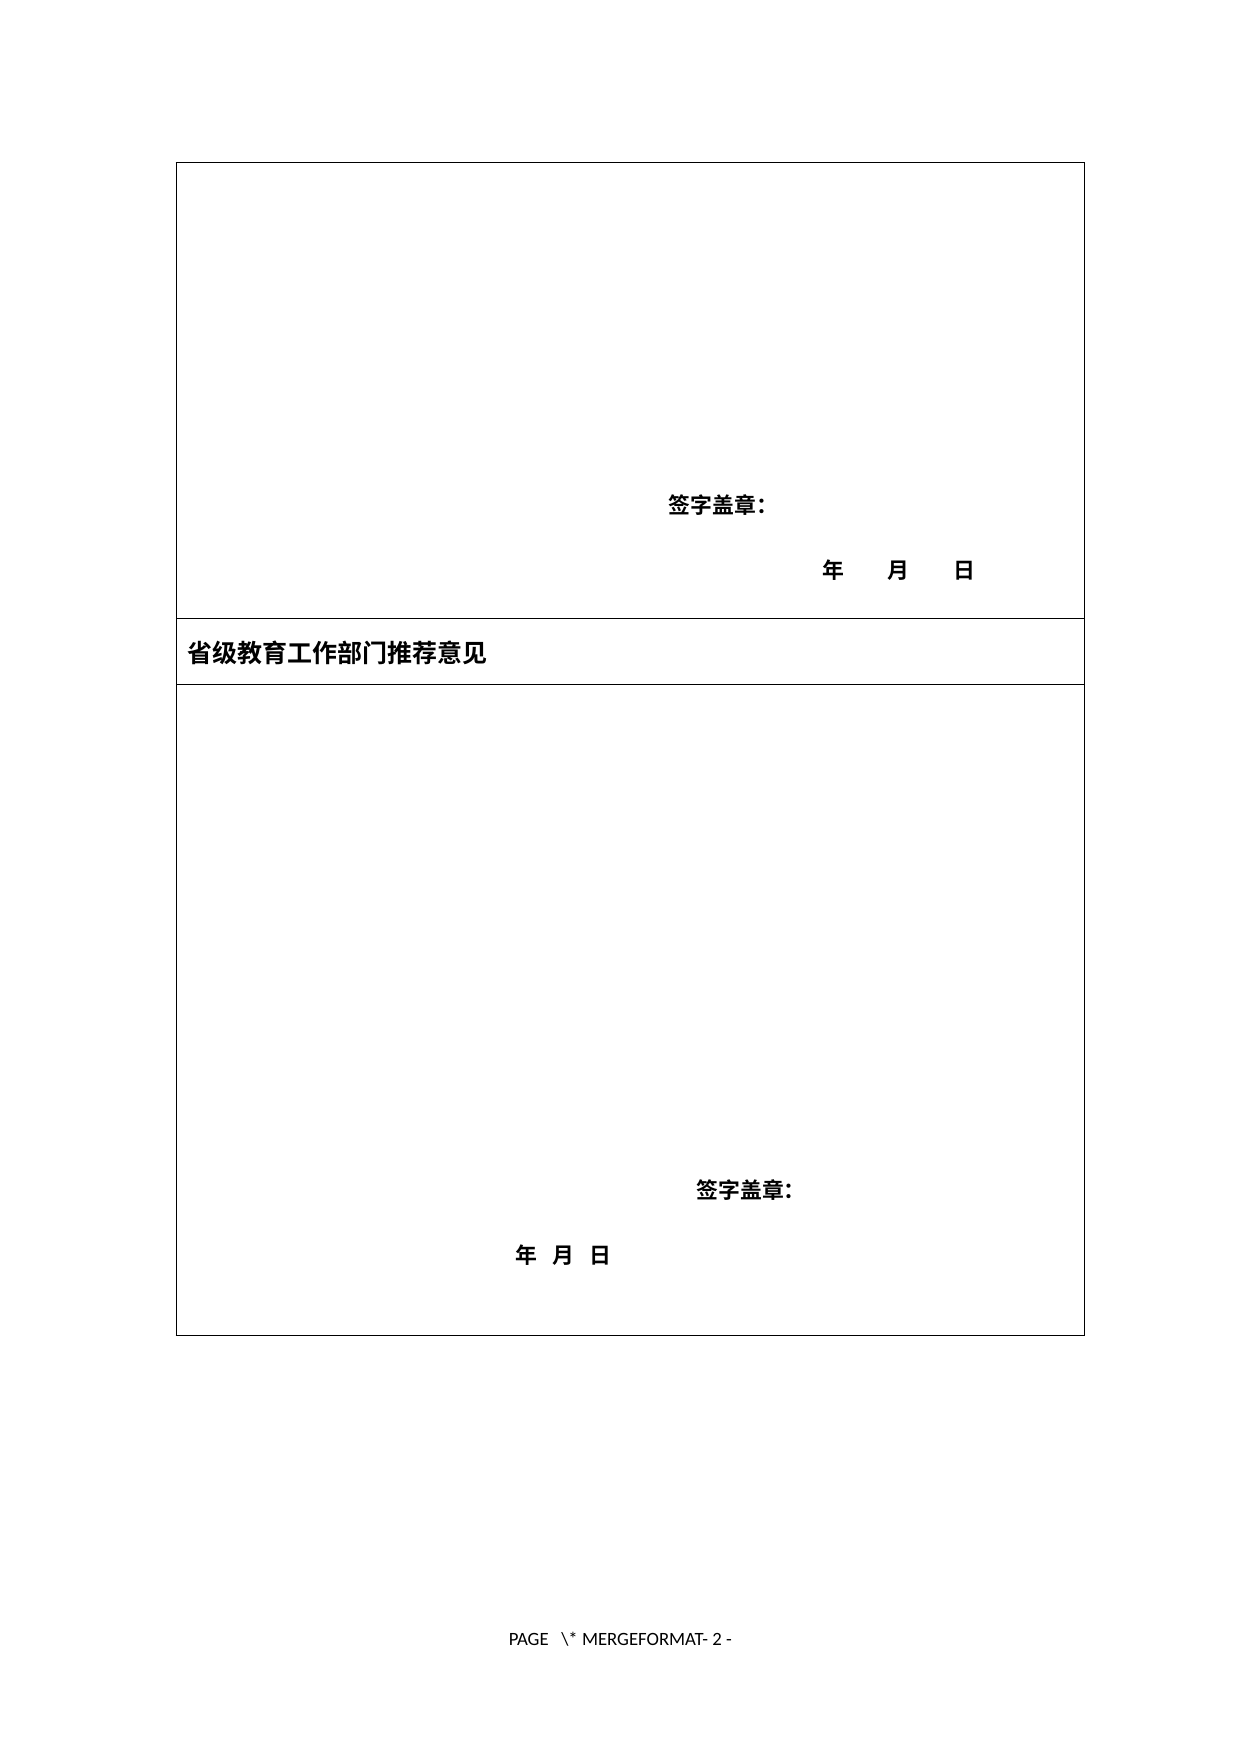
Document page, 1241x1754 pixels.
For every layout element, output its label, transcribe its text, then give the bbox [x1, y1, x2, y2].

table_cell 签字盖章： 年 月 日 [177, 163, 1084, 618]
table_cell 签字盖章： 年 月 日 [177, 685, 1084, 1335]
table_cell 省级教育工作部门推荐意见 [177, 619, 1084, 684]
